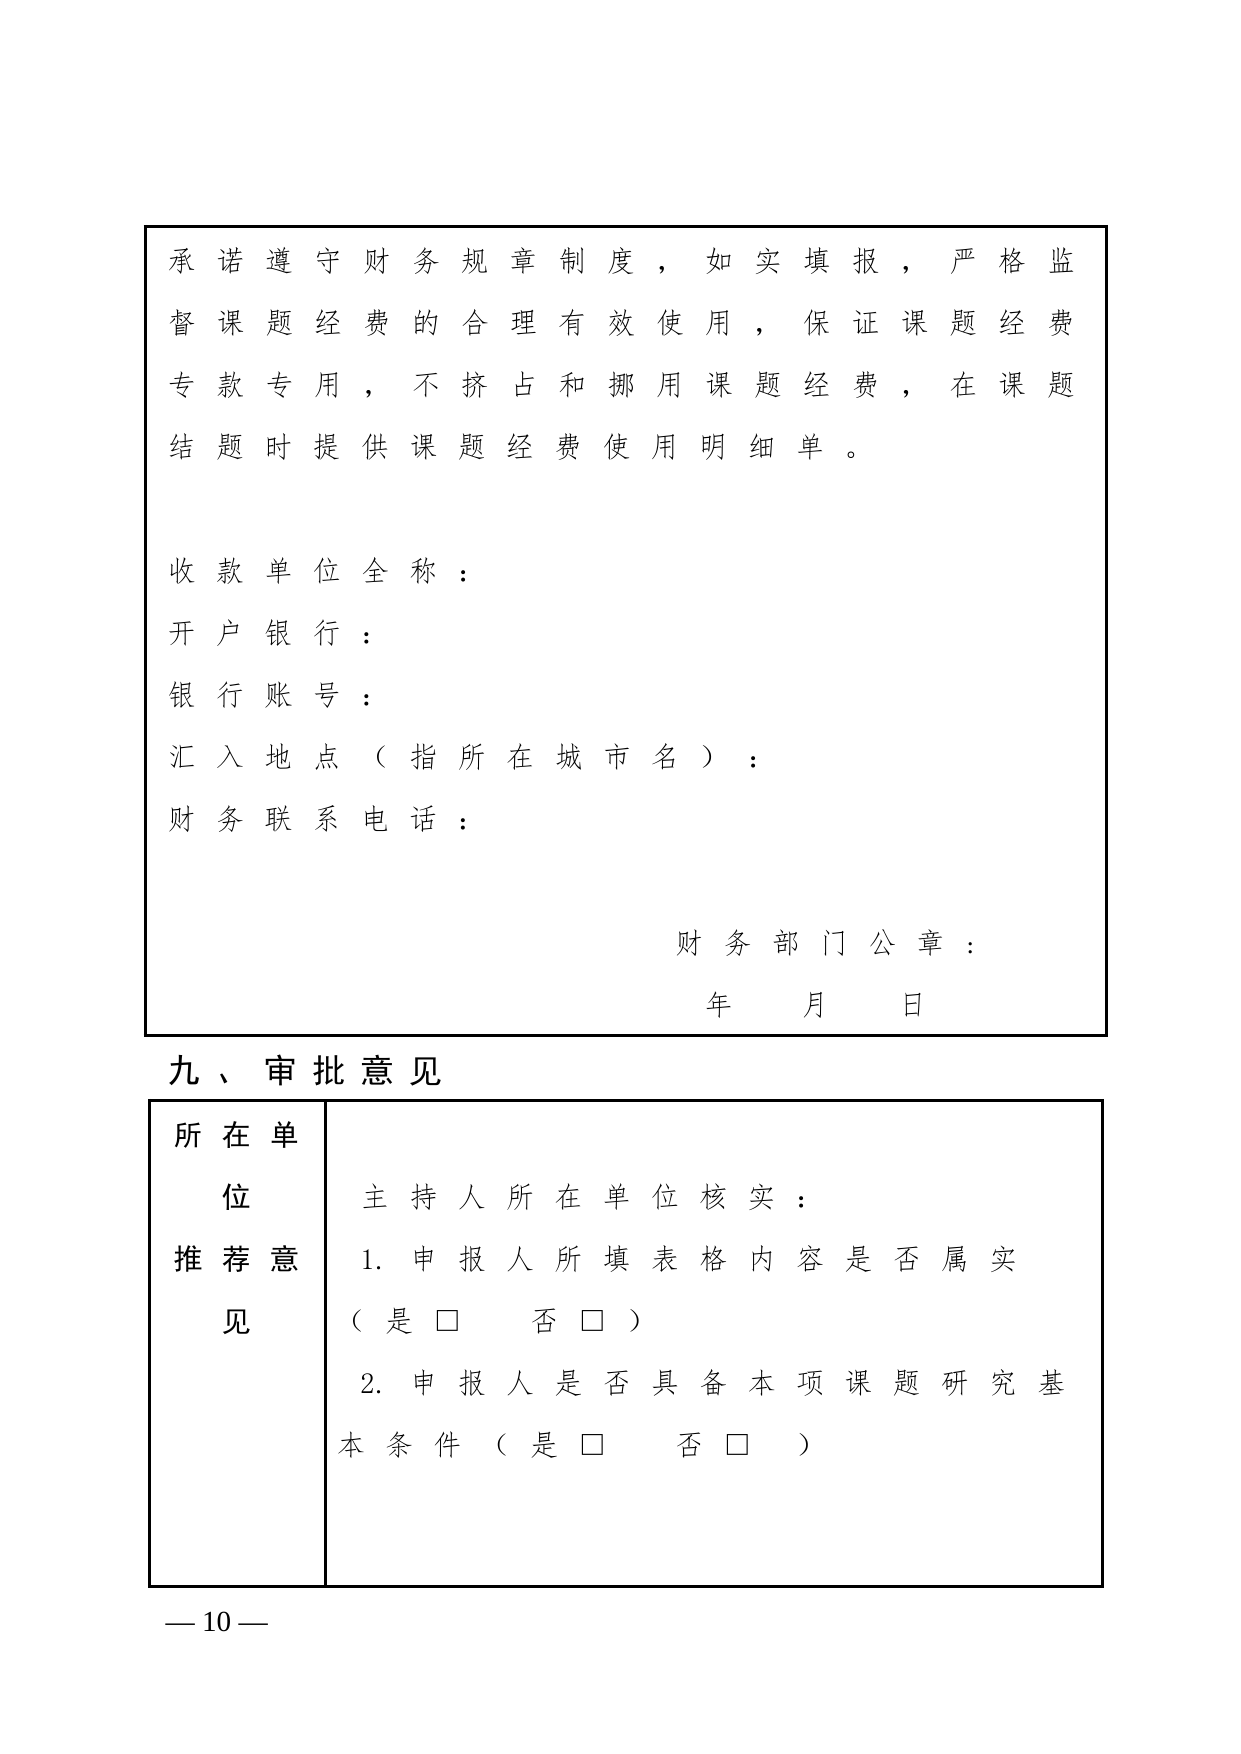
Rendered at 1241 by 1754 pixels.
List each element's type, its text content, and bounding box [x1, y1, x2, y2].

table_header 所在单位 推荐意见 [151, 1102, 324, 1585]
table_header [327, 1102, 1101, 1585]
table_header 承诺遵守财务规章制度，如实填报，严格监督课题经费的合理有效使用，保证课题经费专款专用，不挤占和挪用课题经费，在课题结题时提供课题经费使用明细单。 收款单位全称： 开户银行： 银行账号： 汇入地点（指所在城市名）： 财务联系电话： 财务部门公章: 年 月 日 [147, 228, 1105, 1033]
text 九、审批意见 [167, 1037, 1085, 1099]
